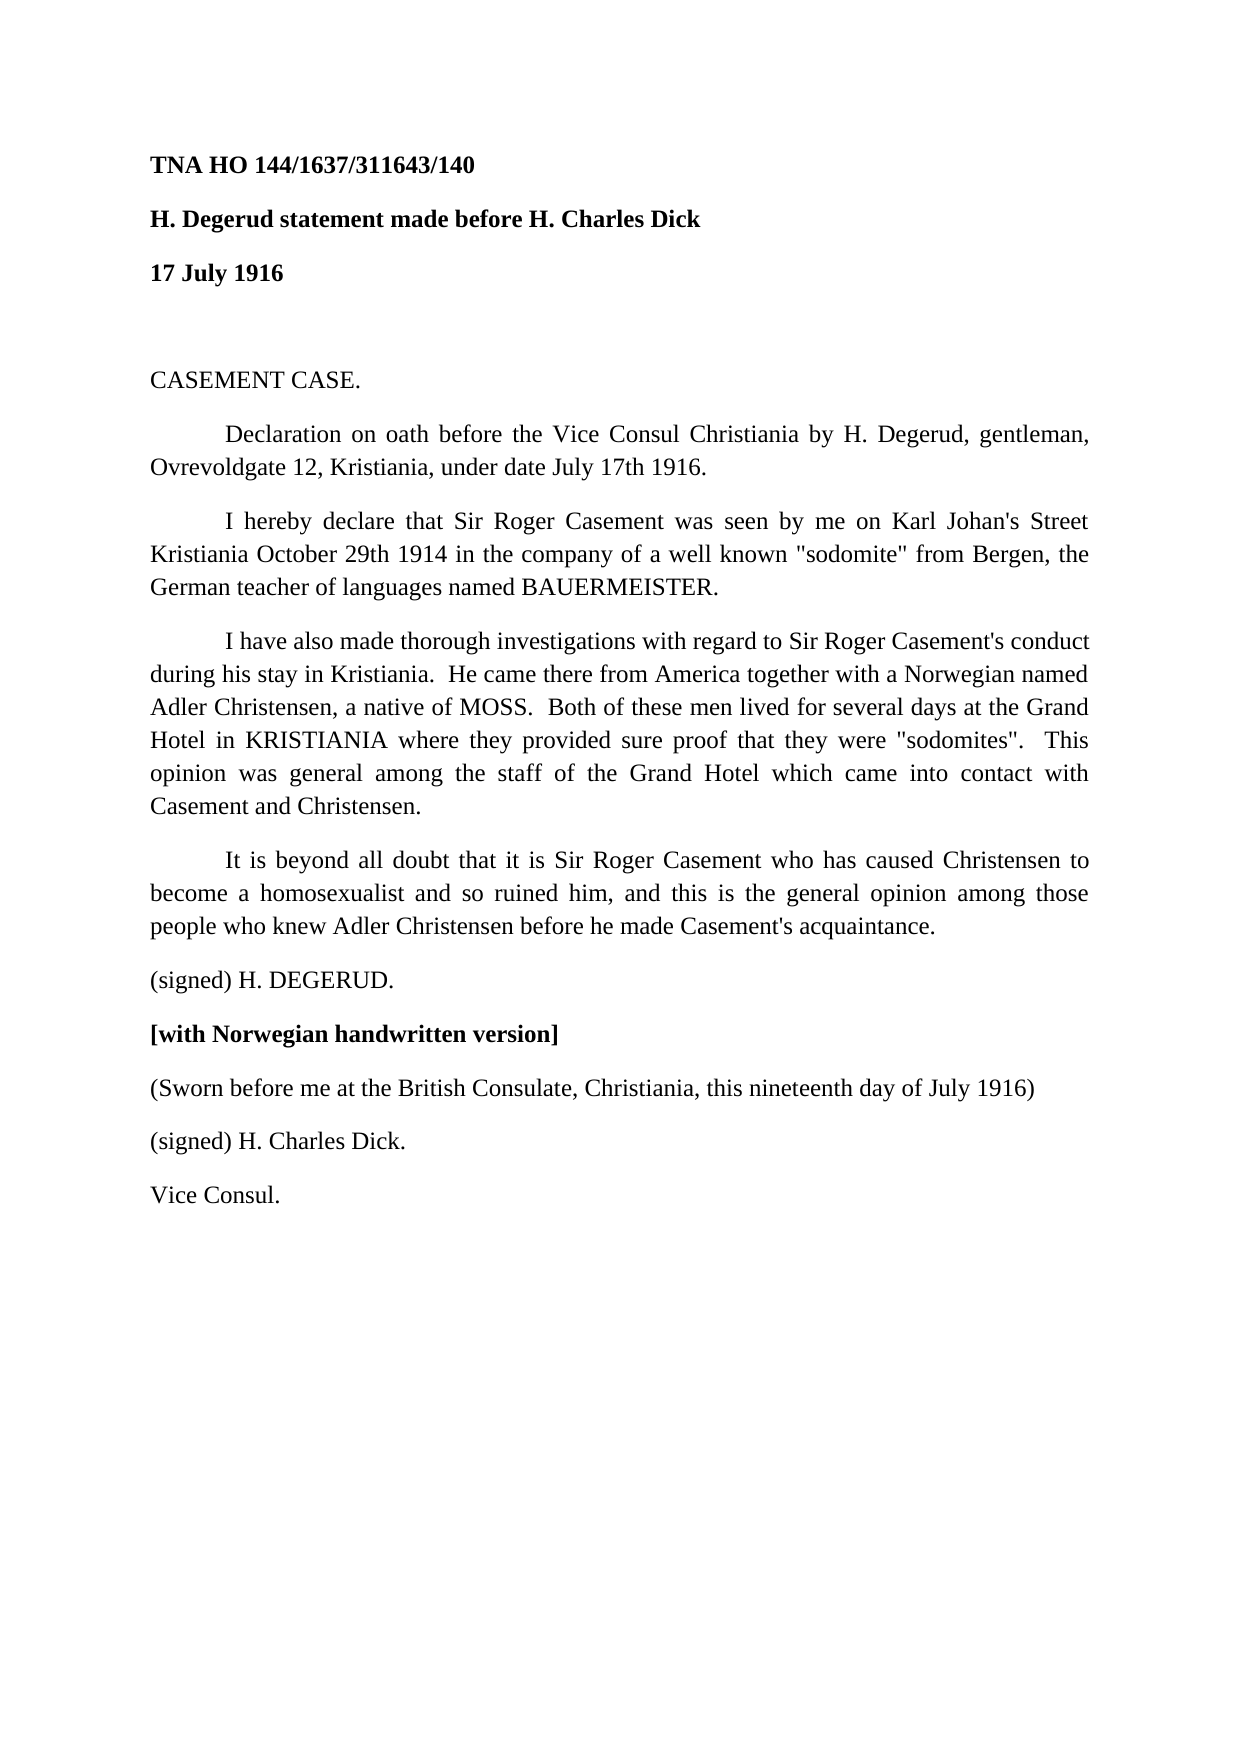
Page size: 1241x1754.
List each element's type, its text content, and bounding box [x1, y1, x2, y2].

text I hereby declare that Sir Roger Casement was seen by me on Karl Johan's Street Kristiania October 29th 1914 in the company of a well known "sodomite" from Bergen, the German teacher of languages named BAUERMEISTER. [150, 506, 1090, 601]
text (signed) H. Charles Dick. [150, 1126, 1090, 1155]
text TNA HO 144/1637/311643/140 [150, 150, 1090, 179]
text I have also made thorough investigations with regard to Sir Roger Casement's conduct during his stay in Kristiania. He came there from America together with a Norwegian named Adler Christensen, a native of MOSS. Both of these men lived for several days at the Grand Hotel in KRISTIANIA where they provided sure proof that they were "sodomites". This opinion was general among the staff of the Grand Hotel which came into contact with Casement and Christensen. [150, 626, 1090, 820]
text It is beyond all doubt that it is Sir Roger Casement who has caused Christensen to become a homosexualist and so ruined him, and this is the general opinion among those people who knew Adler Christensen before he made Casement's acquaintance. [150, 845, 1090, 940]
text (signed) H. DEGERUD. [150, 965, 1090, 994]
text (Sworn before me at the British Consulate, Christiania, this nineteenth day of July 1916) [150, 1073, 1090, 1101]
text Vice Consul. [150, 1180, 1090, 1209]
text [with Norwegian handwritten version] [150, 1019, 1090, 1047]
text CASEMENT CASE. [150, 365, 1090, 394]
text Declaration on oath before the Vice Consul Christiania by H. Degerud, gentleman, Ovrevoldgate 12, Kristiania, under date July 17th 1916. [150, 419, 1090, 481]
text H. Degerud statement made before H. Charles Dick [150, 204, 1090, 233]
text 17 July 1916 [150, 258, 1090, 286]
